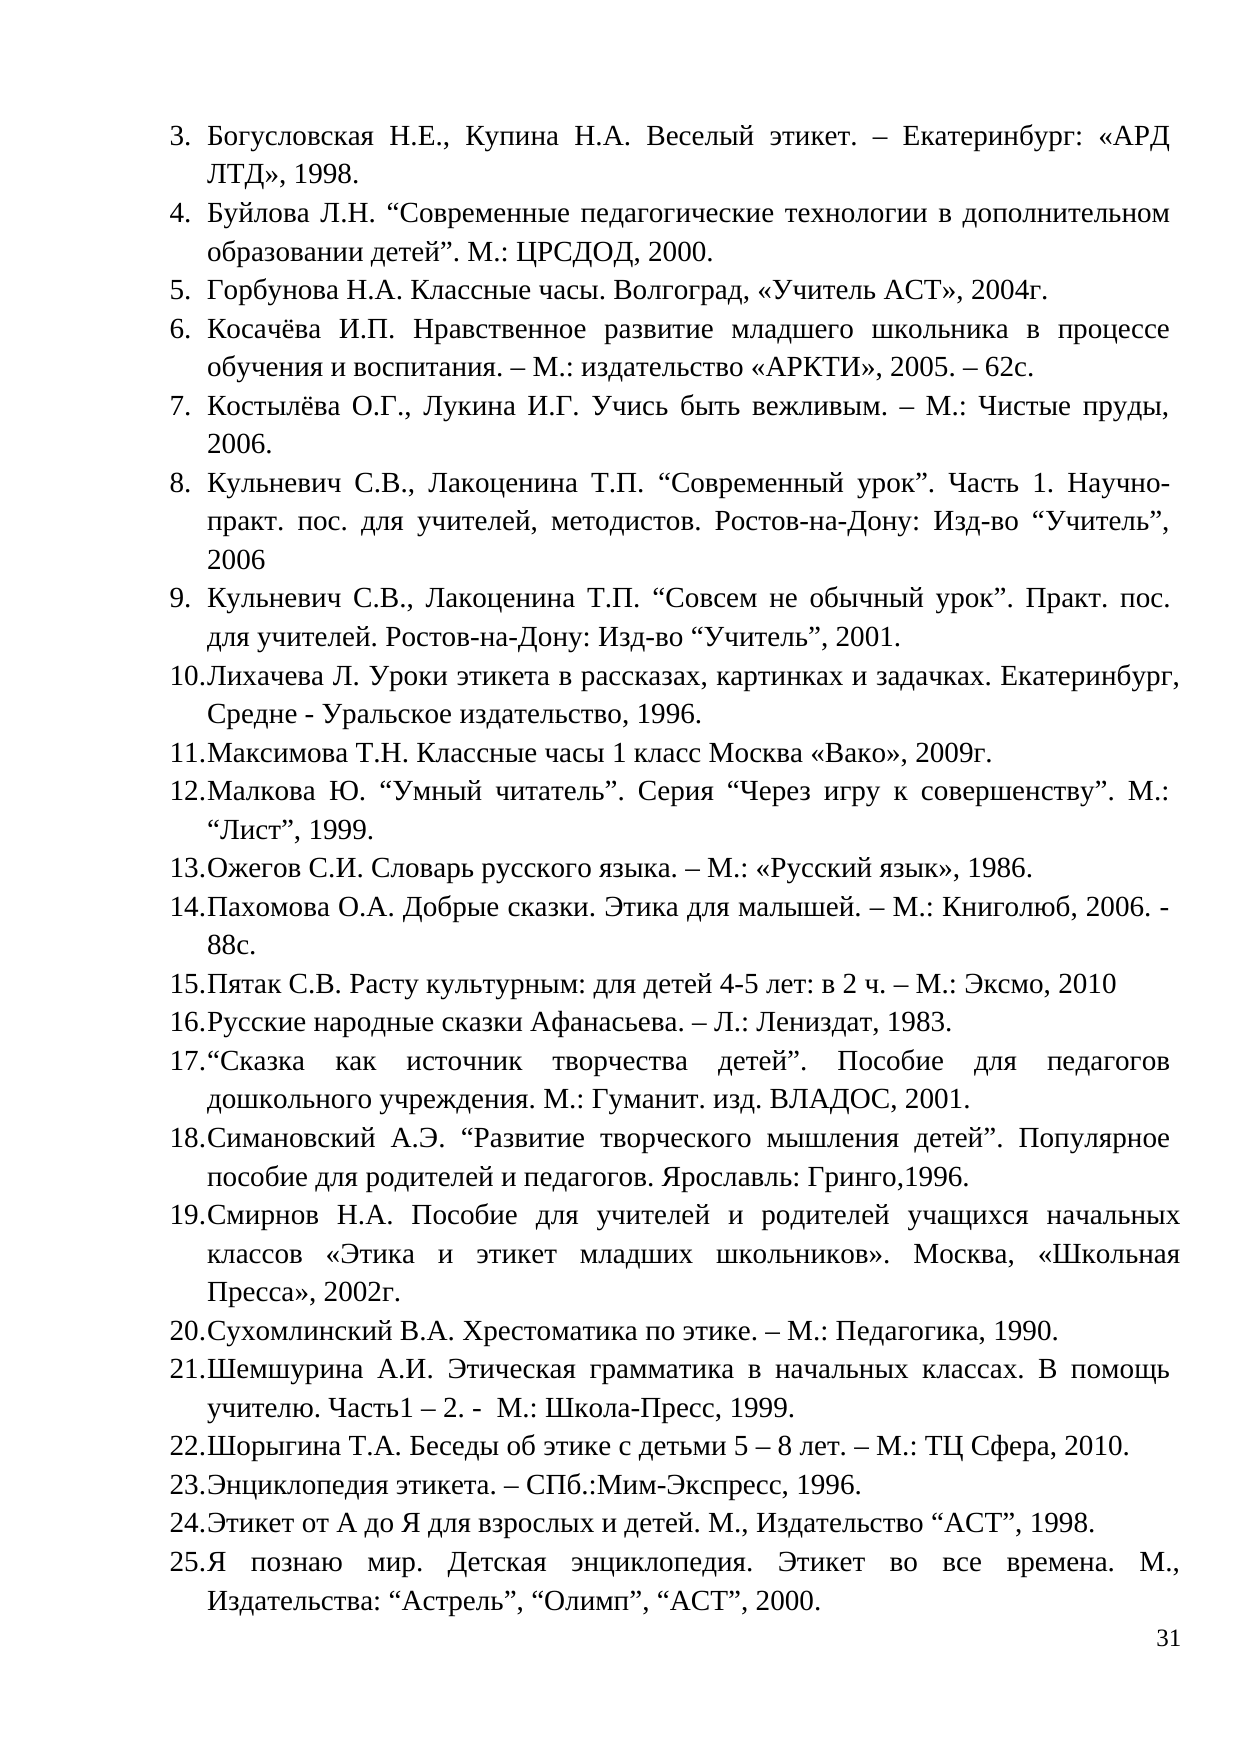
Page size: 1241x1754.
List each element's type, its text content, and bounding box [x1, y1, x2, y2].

list Лихачева Л. Уроки этикета в рассказах, картинках и задачках. Екатеринбург, Средне - Уральское издательство, 1996. [169, 658, 1181, 730]
list Русские народные сказки Афанасьева. – Л.: Лениздат, 1983. [169, 1004, 1171, 1038]
list Малкова Ю. “Умный читатель”. Серия “Через игру к совершенству”. М.: “Лист”, 1999. [169, 773, 1171, 845]
list Косачёва И.П. Нравственное развитие младшего школьника в процессе обучения и воспитания. – М.: издательство «АРКТИ», 2005. – 62с. [169, 311, 1171, 383]
list Шемшурина А.И. Этическая грамматика в начальных классах. В помощь учителю. Часть1 – 2. - М.: Школа-Пресс, 1999. [169, 1351, 1171, 1423]
list Симановский А.Э. “Развитие творческого мышления детей”. Популярное пособие для родителей и педагогов. Ярославль: Гринго,1996. [169, 1120, 1171, 1192]
list Костылёва О.Г., Лукина И.Г. Учись быть вежливым. – М.: Чистые пруды, 2006. [169, 388, 1171, 460]
list Этикет от А до Я для взрослых и детей. М., Издательство “АСТ”, 1998. [169, 1506, 1181, 1539]
list Энциклопедия этикета. – СПб.:Мим-Экспресс, 1996. [169, 1467, 1171, 1501]
list “Сказка как источник творчества детей”. Пособие для педагогов дошкольного учреждения. М.: Гуманит. изд. ВЛАДОС, 2001. [169, 1043, 1171, 1115]
list Богусловская Н.Е., Купина Н.А. Веселый этикет. – Екатеринбург: «АРД ЛТД», 1998. [169, 118, 1171, 190]
list Пятак С.В. Расту культурным: для детей 4-5 лет: в 2 ч. – М.: Эксмо, 2010 [169, 966, 1171, 999]
list Я познаю мир. Детская энциклопедия. Этикет во все времена. М., Издательства: “Астрель”, “Олимп”, “АСТ”, 2000. [169, 1544, 1181, 1616]
list Сухомлинский В.А. Хрестоматика по этике. – М.: Педагогика, 1990. [169, 1313, 1171, 1346]
list Кульневич С.В., Лакоценина Т.П. “Современный урок”. Часть 1. Научно-практ. пос. для учителей, методистов. Ростов-на-Дону: Изд-во “Учитель”, 2006 [169, 465, 1171, 576]
list Максимова Т.Н. Классные часы 1 класс Москва «Вако», 2009г. [169, 735, 1181, 768]
list Пахомова О.А. Добрые сказки. Этика для малышей. – М.: Книголюб, 2006. -88с. [169, 889, 1171, 961]
list Смирнов Н.А. Пособие для учителей и родителей учащихся начальных классов «Этика и этикет младших школьников». Москва, «Школьная Пресса», 2002г. [169, 1197, 1181, 1308]
list Буйлова Л.Н. “Современные педагогические технологии в дополнительном образовании детей”. М.: ЦРСДОД, 2000. [169, 195, 1171, 267]
list Кульневич С.В., Лакоценина Т.П. “Совсем не обычный урок”. Практ. пос. для учителей. Ростов-на-Дону: Изд-во “Учитель”, 2001. [169, 581, 1171, 653]
list Горбунова Н.А. Классные часы. Волгоград, «Учитель АСТ», 2004г. [169, 272, 1181, 306]
list Шорыгина Т.А. Беседы об этике с детьми 5 – 8 лет. – М.: ТЦ Сфера, 2010. [169, 1428, 1171, 1462]
list Ожегов С.И. Словарь русского языка. – М.: «Русский язык», 1986. [169, 850, 1171, 884]
